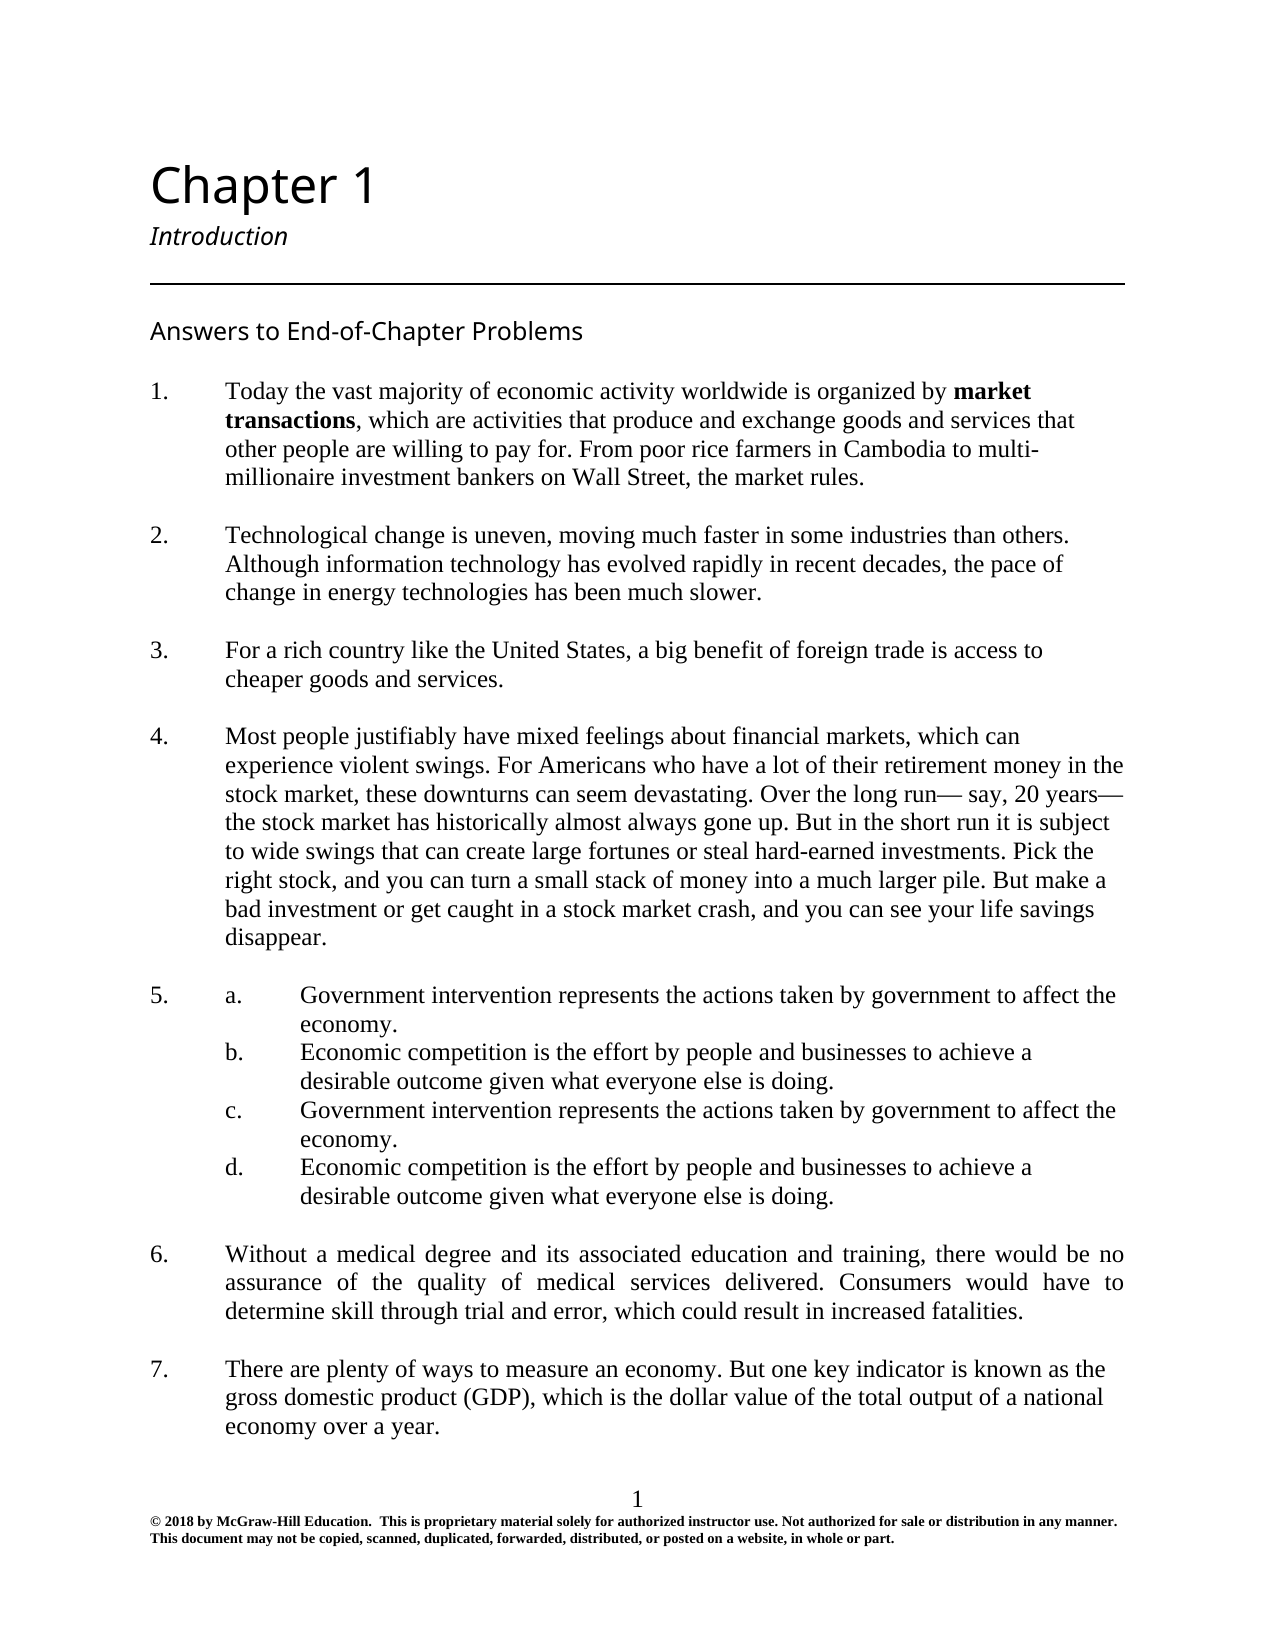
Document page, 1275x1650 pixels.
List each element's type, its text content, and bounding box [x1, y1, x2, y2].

text 4. Most people justifiably have mixed feelings about financial markets, which can experience violent swings. For Americans who have a lot of their retirement money in the stock market, these downturns can seem devastating. Over the long run— say, 20 years—the stock market has historically almost always gone up. But in the short run it is subject to wide swings that can create large fortunes or steal hard-earned investments. Pick the right stock, and you can turn a small stack of money into a much larger pile. But make a bad investment or get caught in a stock market crash, and you can see your life savings disappear. [150, 721, 1125, 951]
text d. Economic competition is the effort by people and businesses to achieve a [225, 1152, 1125, 1181]
text economy. b. Economic competition is the effort by people and businesses to achieve a [225, 1009, 1125, 1066]
text desirable outcome given what everyone else is doing. c. Government intervention represents the actions taken by government to affect the [225, 1066, 1125, 1124]
text 1. Today the vast majority of economic activity worldwide is organized by market transactions, which are activities that produce and exchange goods and services that other people are willing to pay for. From poor rice farmers in Cambodia to multi-millionaire investment bankers on Wall Street, the market rules. [150, 376, 1125, 491]
text 6. Without a medical degree and its associated education and training, there would be no assurance of the quality of medical services delivered. Consumers would have to determine skill through trial and error, which could result in increased fatalities. [150, 1239, 1125, 1325]
text 5. a. Government intervention represents the actions taken by government to affect the [150, 980, 1125, 1009]
text 2. Technological change is uneven, moving much faster in some industries than others. Although information technology has evolved rapidly in recent decades, the pace of change in energy technologies has been much slower. [150, 520, 1125, 606]
text Chapter 1 [150, 150, 1125, 218]
text 7. There are plenty of ways to measure an economy. But one key indicator is known as the gross domestic product (GDP), which is the dollar value of the total output of a national economy over a year. [150, 1354, 1125, 1440]
text Answers to End-of-Chapter Problems [150, 313, 1125, 347]
text desirable outcome given what everyone else is doing. [225, 1181, 1125, 1210]
text economy. [225, 1124, 1125, 1152]
text 3. For a rich country like the , a big benefit of foreign trade is access to cheaper goods and services. [150, 635, 1125, 692]
text Introduction [150, 218, 1125, 252]
